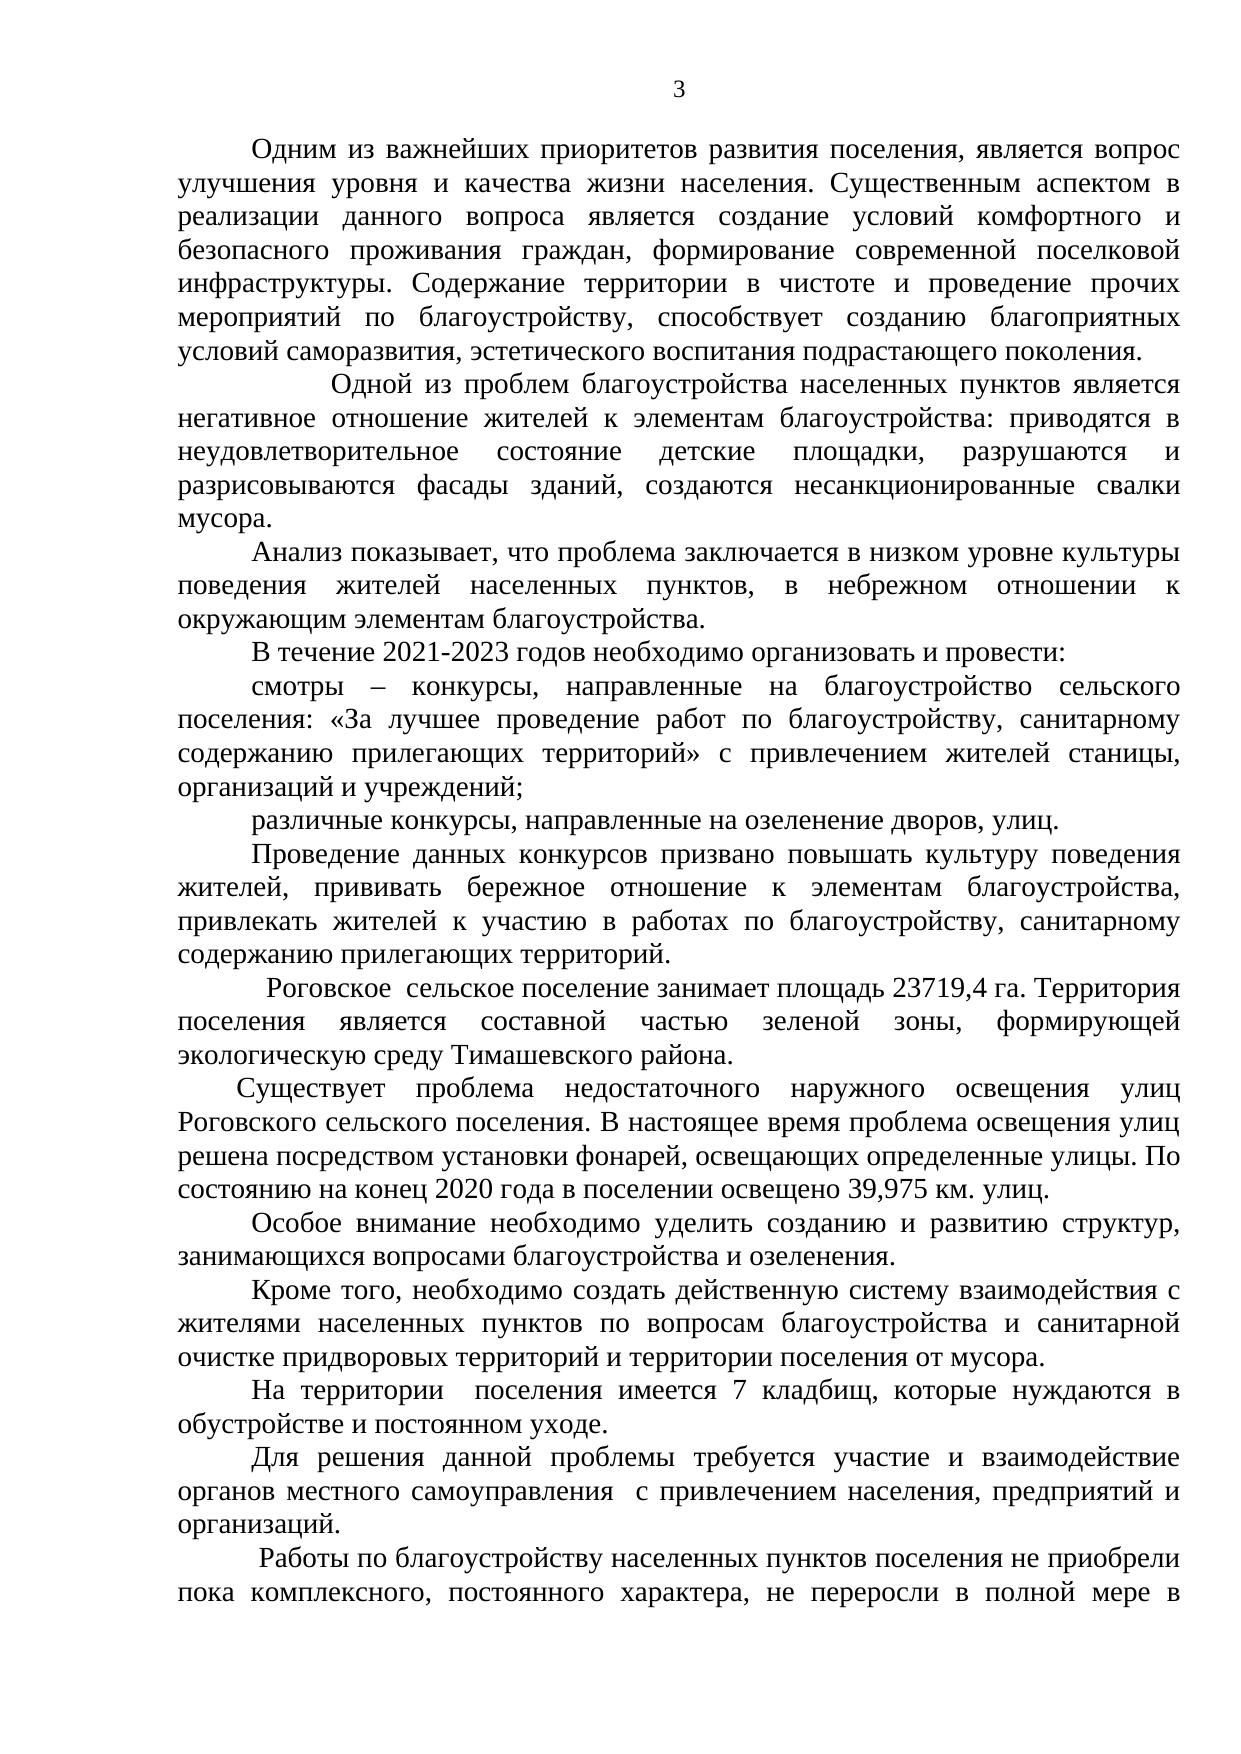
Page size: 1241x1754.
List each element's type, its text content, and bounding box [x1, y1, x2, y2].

text Анализ показывает, что проблема заключается в низком уровне культуры поведения жителей населенных пунктов, в небрежном отношении к окружающим элементам благоустройства. [177, 534, 1181, 634]
text Одной из проблем благоустройства населенных пунктов является негативное отношение жителей к элементам благоустройства: приводятся в неудовлетворительное состояние детские площадки, разрушаются и разрисовываются фасады зданий, создаются несанкционированные свалки мусора. [177, 366, 1181, 534]
text Кроме того, необходимо создать действенную систему взаимодействия с жителями населенных пунктов по вопросам благоустройства и санитарной очистке придворовых территорий и территории поселения от мусора. [177, 1272, 1181, 1372]
text На территории поселения имеется 7 кладбищ, которые нуждаются в обустройстве и постоянном уходе. [177, 1372, 1181, 1439]
text Особое внимание необходимо уделить созданию и развитию структур, занимающихся вопросами благоустройства и озеленения. [177, 1205, 1181, 1272]
text различные конкурсы, направленные на озеленение дворов, улиц. [177, 802, 1181, 836]
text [177, 1540, 1181, 1607]
text Одним из важнейших приоритетов развития поселения, является вопрос улучшения уровня и качества жизни населения. Существенным аспектом в реализации данного вопроса является создание условий комфортного и безопасного проживания граждан, формирование современной поселковой инфраструктуры. Содержание территории в чистоте и проведение прочих мероприятий по благоустройству, способствует созданию благоприятных условий саморазвития, эстетического воспитания подрастающего поколения. [177, 131, 1181, 366]
text Для решения данной проблемы требуется участие и взаимодействие органов местного самоуправления с привлечением населения, предприятий и организаций. [177, 1439, 1181, 1540]
text смотры – конкурсы, направленные на благоустройство сельского поселения: «За лучшее проведение работ по благоустройству, санитарному содержанию прилегающих территорий» с привлечением жителей станицы, организаций и учреждений; [177, 668, 1181, 802]
text Существует проблема недостаточного наружного освещения улиц Роговского сельского поселения. В настоящее время проблема освещения улиц решена посредством установки фонарей, освещающих определенные улицы. По состоянию на конец 2020 года в поселении освещено 39,975 км. улиц. [177, 1071, 1181, 1205]
text В течение 2021-2023 годов необходимо организовать и провести: [177, 634, 1181, 668]
text Роговское сельское поселение занимает площадь 23719,4 га. Территория поселения является составной частью зеленой зоны, формирующей экологическую среду Тимашевского района. [177, 970, 1181, 1071]
text Проведение данных конкурсов призвано повышать культуру поведения жителей, прививать бережное отношение к элементам благоустройства, привлекать жителей к участию в работах по благоустройству, санитарному содержанию прилегающих территорий. [177, 836, 1181, 970]
